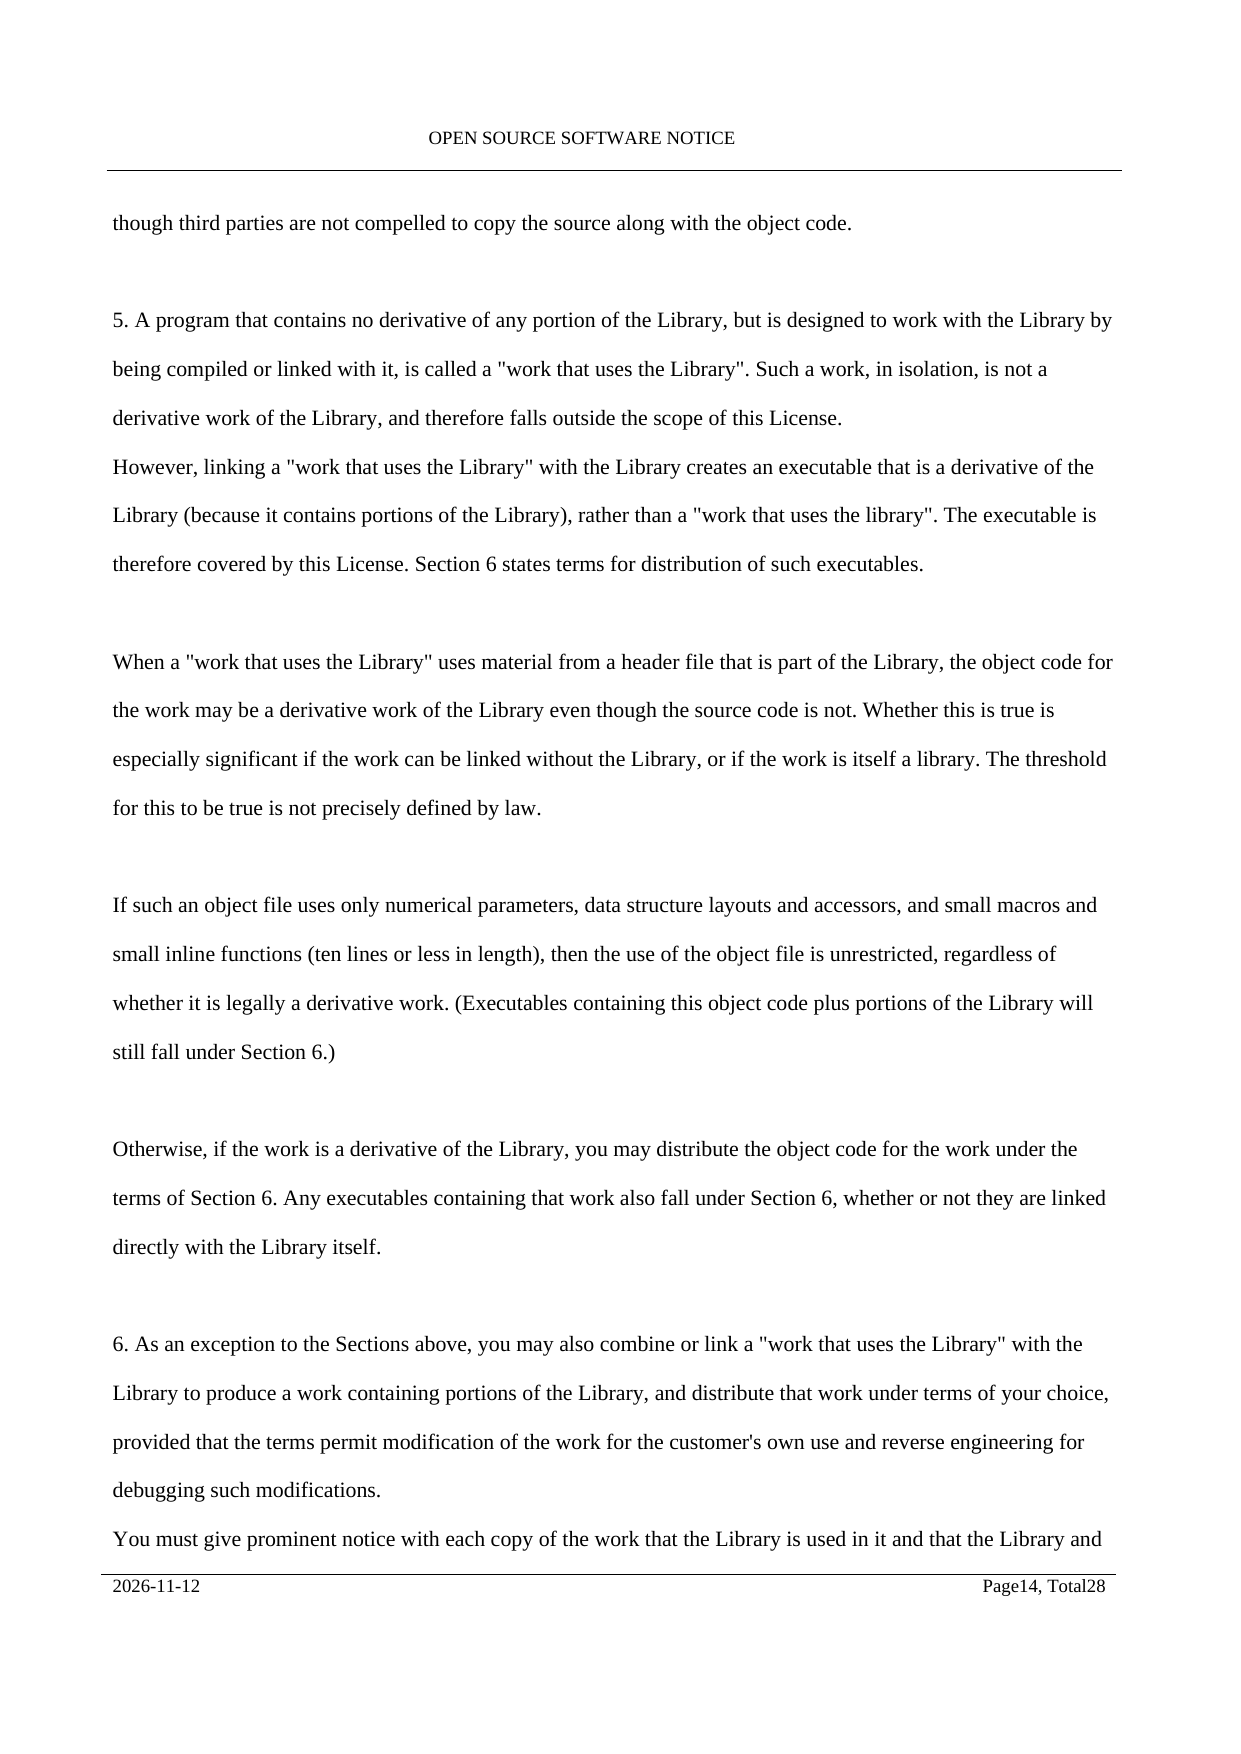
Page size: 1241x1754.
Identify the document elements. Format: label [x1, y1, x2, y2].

text [112, 206, 1128, 1555]
